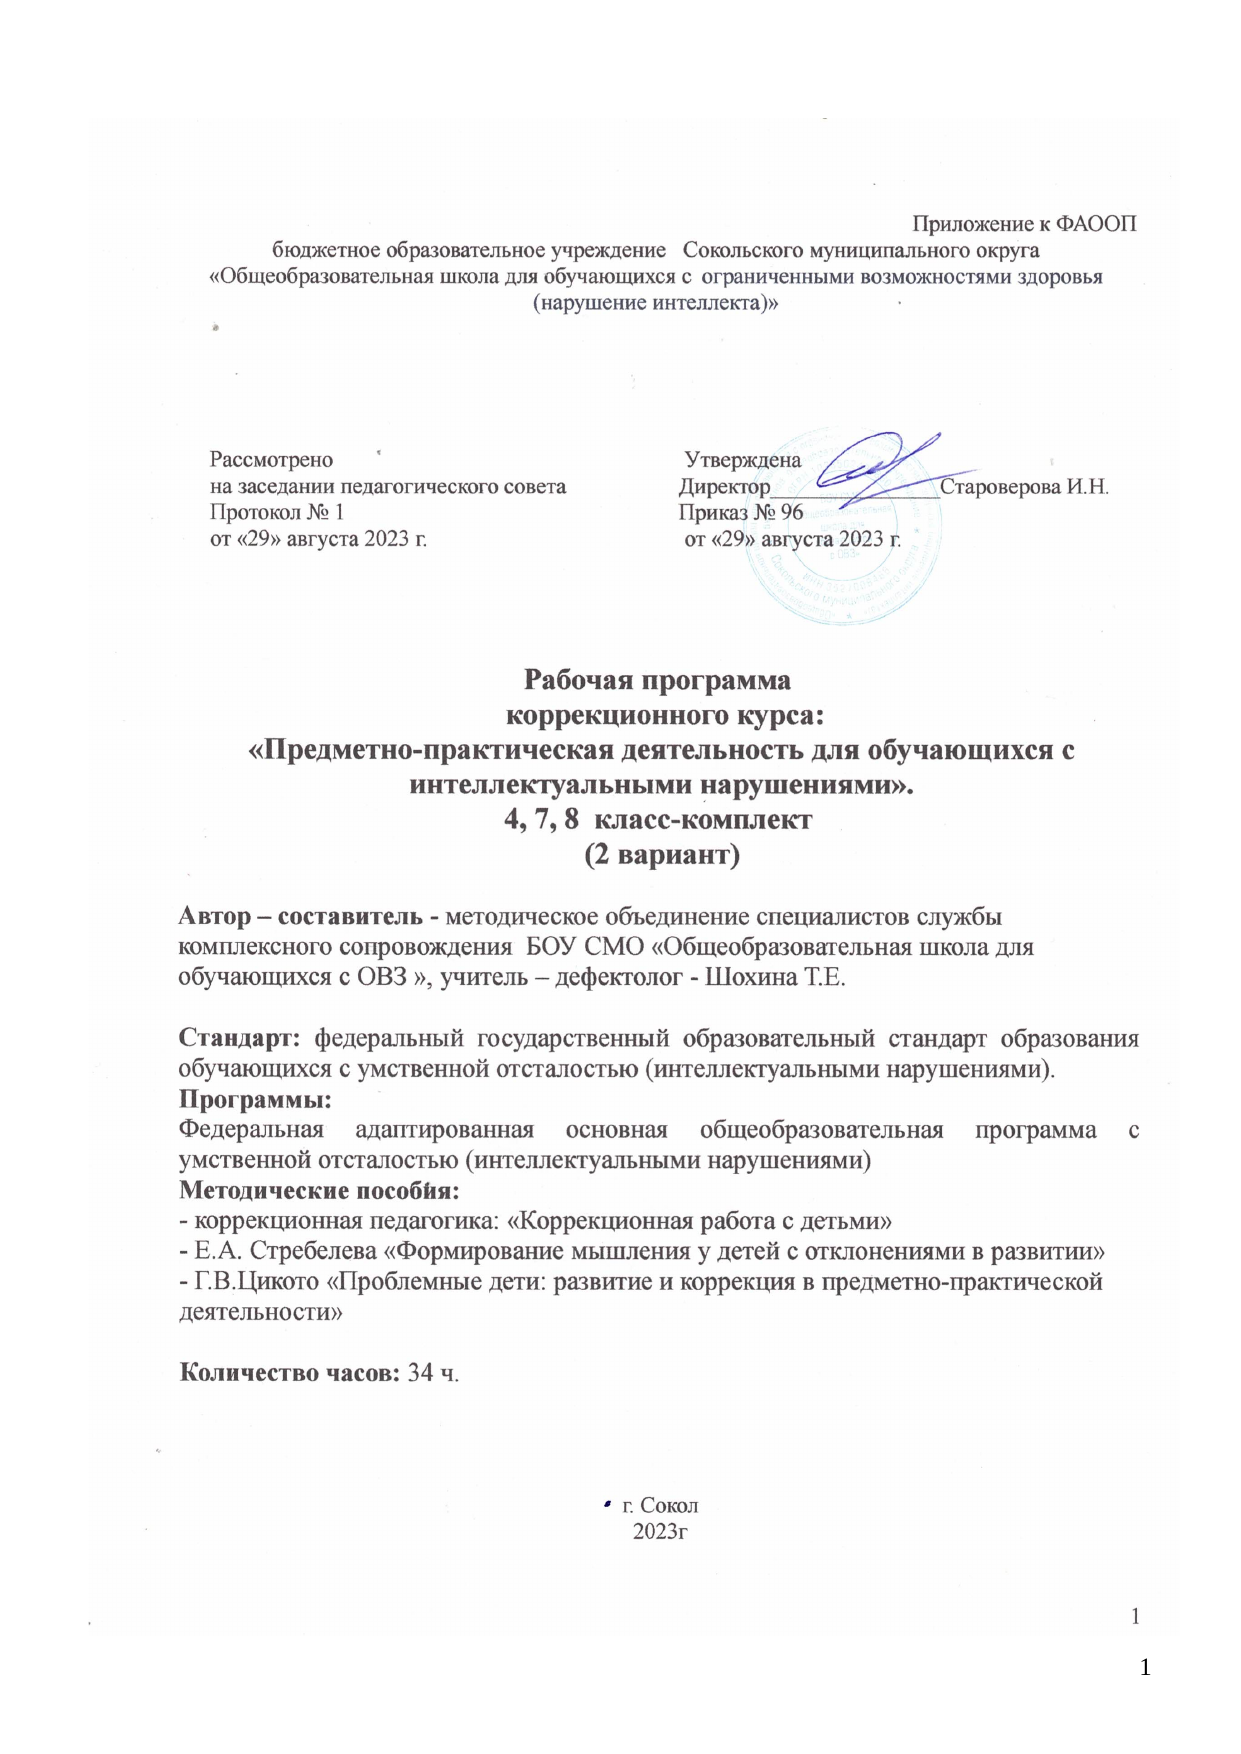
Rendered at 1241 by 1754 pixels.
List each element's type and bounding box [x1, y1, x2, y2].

picture [88, 118, 1180, 1636]
